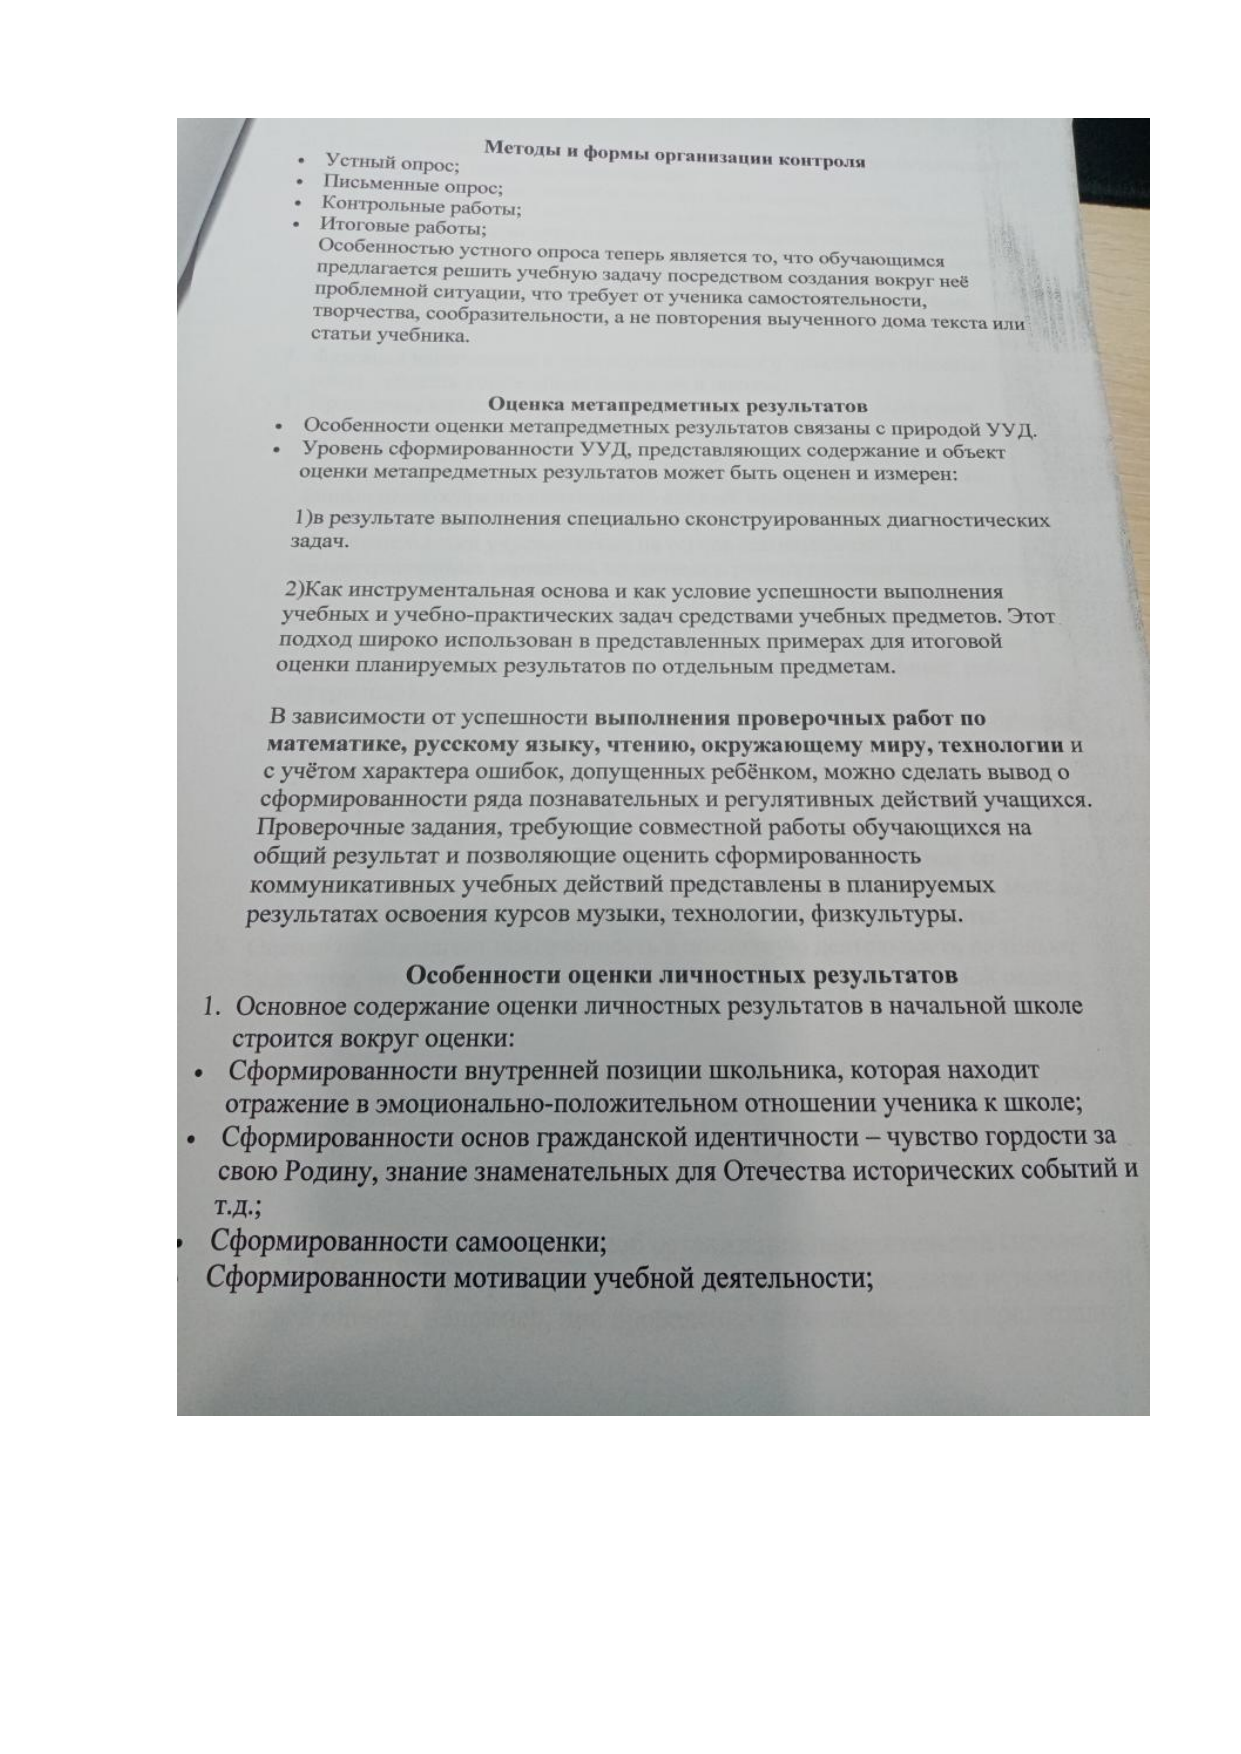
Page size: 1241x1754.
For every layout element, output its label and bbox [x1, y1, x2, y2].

picture [177, 118, 1150, 1416]
